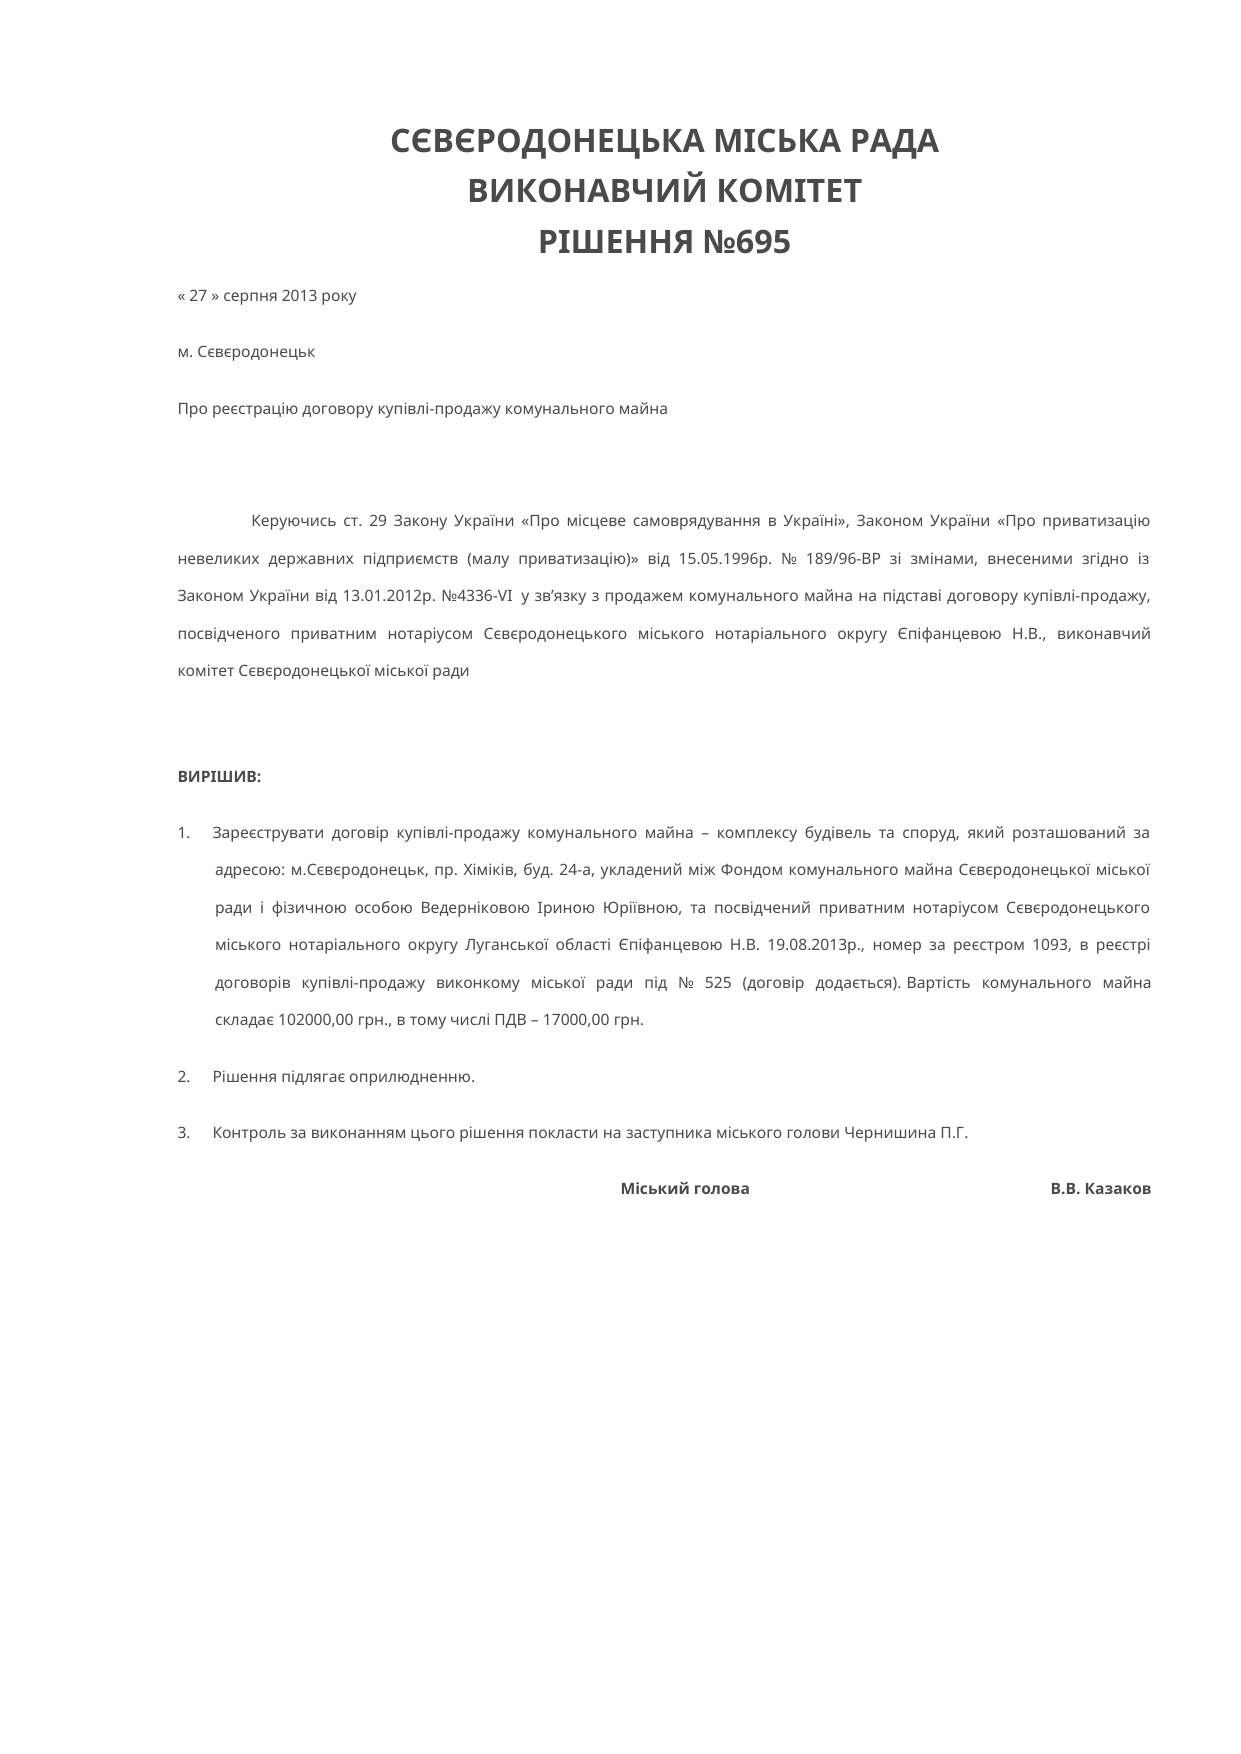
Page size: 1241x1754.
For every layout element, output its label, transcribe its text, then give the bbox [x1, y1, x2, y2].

text « 27 » серпня 2013 року [177, 269, 1152, 306]
text 2. Рішення підлягає оприлюдненню. [177, 1049, 1152, 1087]
text Керуючись ст. 29 Закону України «Про місцеве самоврядування в Україні», Законом України «Про приватизацію невеликих державних підприємств (малу приватизацію)» від 15.05.1996р. № 189/96-ВР зі змінами, внесеними згідно із Законом України від 13.01.2012р. №4336-VI у зв’язку з продажем комунального майна на підставі договору купівлі-продажу, посвідченого приватним нотаріусом Сєвєродонецького міського нотаріального округу Єпіфанцевою Н.В., виконавчий комітет Сєвєродонецької міської ради [177, 494, 1152, 681]
text Про реєстрацію договору купівлі-продажу комунального майна [177, 381, 1152, 419]
text м. Сєвєродонецьк [177, 325, 1152, 362]
text ВИРІШИВ: [177, 756, 1152, 787]
text Міський голова В.В. Казаков [177, 1162, 1152, 1199]
text СЄВЄРОДОНЕЦЬКА МІСЬКА РАДА [177, 118, 1152, 162]
text 1. Зареєструвати договір купівлі-продажу комунального майна – комплексу будівель та споруд, який розташований за адресою: м.Сєвєродонецьк, пр. Хіміків, буд. 24-а, укладений між Фондом комунального майна Сєвєродонецької міської ради і фізичною особою Ведерніковою Іриною Юріївною, та посвідчений приватним нотаріусом Сєвєродонецького міського нотаріального округу Луганської області Єпіфанцевою Н.В. 19.08.2013р., номер за реєстром 1093, в реєстрі договорів купівлі-продажу виконкому міської ради під № 525 (договір додається). Вартість комунального майна складає 102000,00 грн., в тому числі ПДВ – 17000,00 грн. [177, 805, 1152, 1030]
text ВИКОНАВЧИЙ КОМІТЕТ [177, 168, 1152, 212]
text 3. Контроль за виконанням цього рішення покласти на заступника міського голови Чернишина П.Г. [177, 1105, 1152, 1143]
text РІШЕННЯ №695 [177, 218, 1152, 262]
